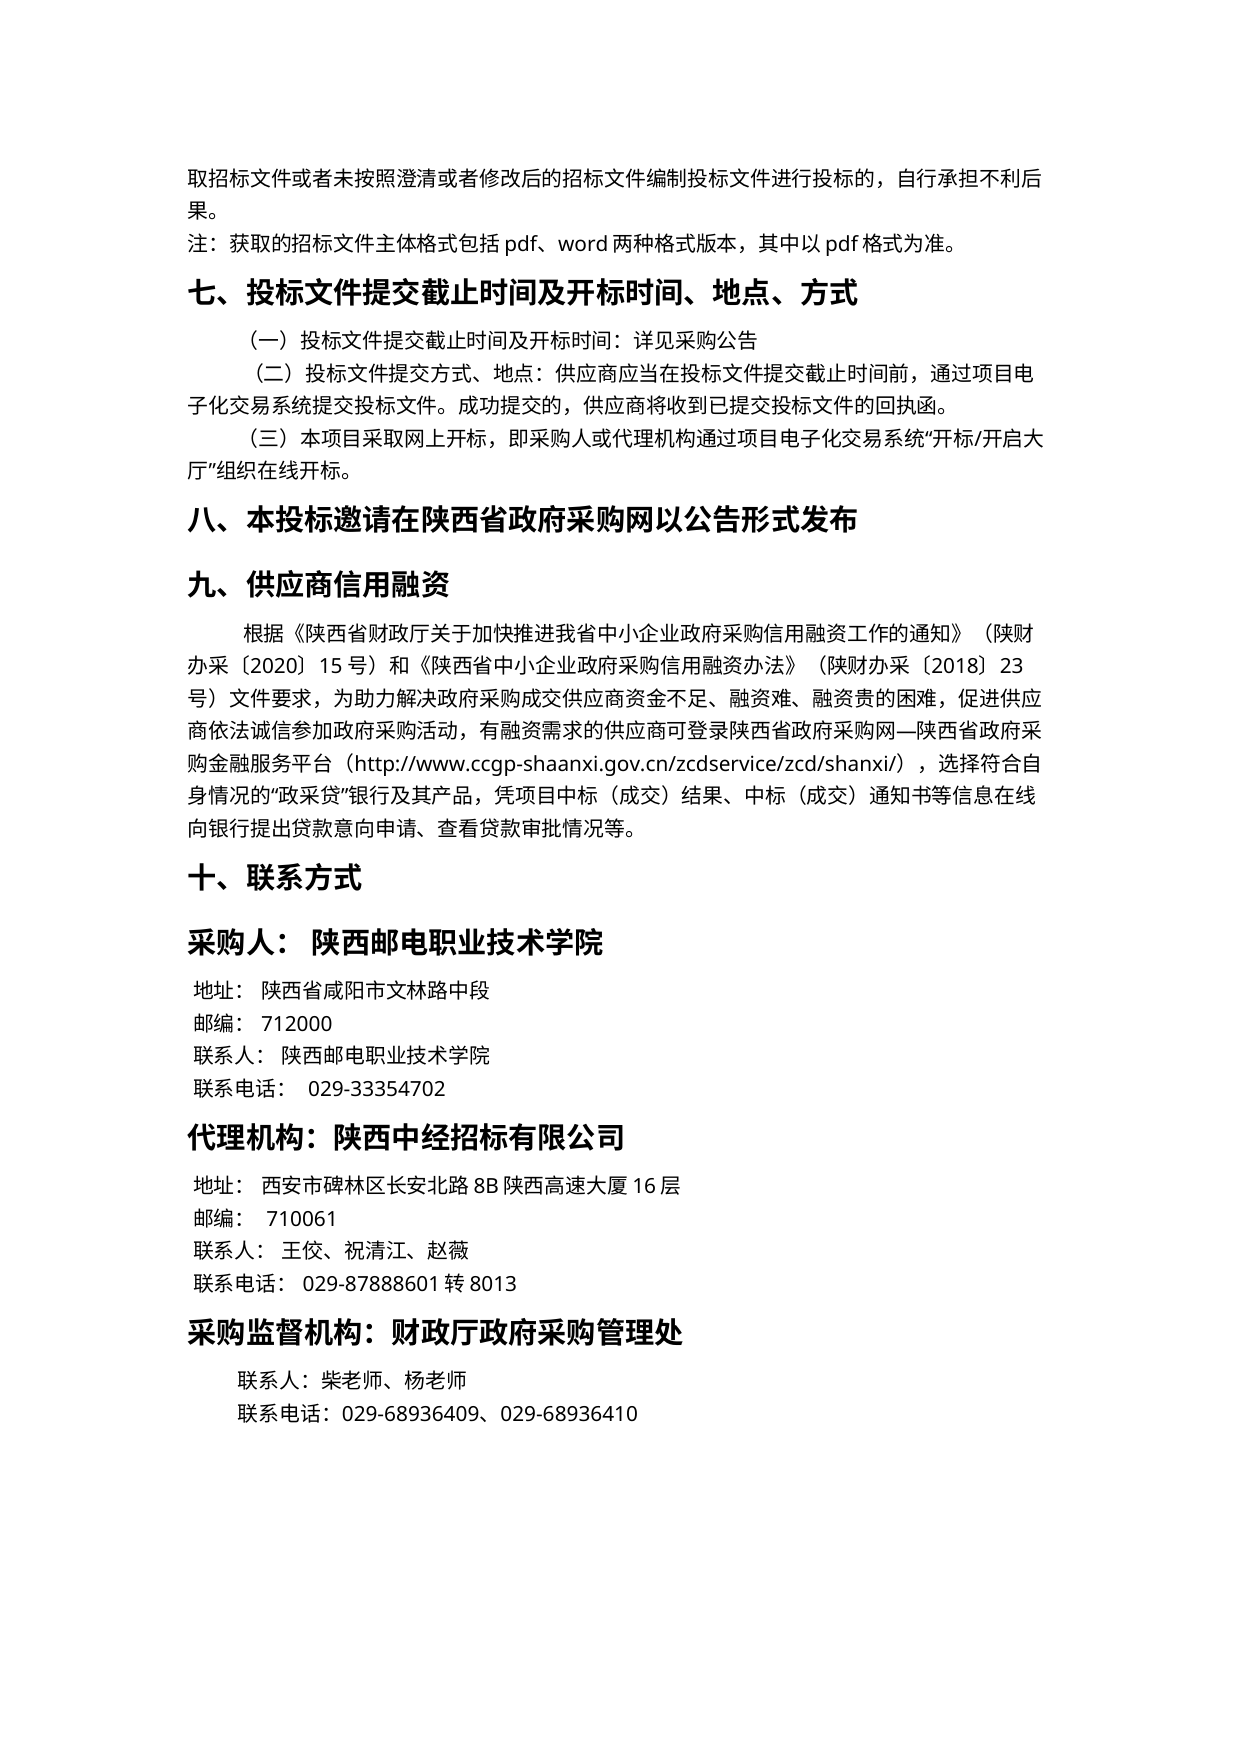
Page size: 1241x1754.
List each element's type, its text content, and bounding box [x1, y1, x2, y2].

text 七、投标文件提交截止时间及开标时间、地点、方式 [187, 259, 1053, 324]
text 采购人： 陕西邮电职业技术学院 [187, 909, 1053, 974]
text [187, 162, 1053, 227]
text 联系人： 陕西邮电职业技术学院 [187, 1039, 1053, 1072]
text 十、联系方式 [187, 844, 1053, 909]
text 地址： 西安市碑林区长安北路8B陕西高速大厦16层 [187, 1169, 1053, 1202]
text 邮编： 710061 [187, 1202, 1053, 1234]
text （一）投标文件提交截止时间及开标时间：详见采购公告 [187, 324, 1053, 357]
text 邮编： 712000 [187, 1007, 1053, 1039]
text （二）投标文件提交方式、地点：供应商应当在投标文件提交截止时间前，通过项目电子化交易系统提交投标文件。成功提交的，供应商将收到已提交投标文件的回执函。 [187, 357, 1053, 422]
text 根据《陕西省财政厅关于加快推进我省中小企业政府采购信用融资工作的通知》（陕财办采〔2020〕15 号）和《陕西省中小企业政府采购信用融资办法》（陕财办采〔2018〕23 号）文件要求，为助力解决政府采购成交供应商资金不足、融资难、融资贵的困难，促进供应商依法诚信参加政府采购活动，有融资需求的供应商可登录陕西省政府采购网—陕西省政府采购金融服务平台（http://www.ccgp-shaanxi.gov.cn/zcdservice/zcd/shanxi/），选择符合自身情况的“政采贷”银行及其产品，凭项目中标（成交）结果、中标（成交）通知书等信息在线向银行提出贷款意向申请、查看贷款审批情况等。 [187, 617, 1053, 844]
text 联系电话：029-68936409、029-68936410 [187, 1397, 1053, 1429]
text 联系人：柴老师、杨老师 [187, 1364, 1053, 1397]
text 八、本投标邀请在陕西省政府采购网以公告形式发布 [187, 487, 1053, 552]
text 注：获取的招标文件主体格式包括pdf、word两种格式版本，其中以pdf格式为准。 [187, 227, 1053, 259]
text 联系电话： 029-33354702 [187, 1072, 1053, 1104]
text 采购监督机构：财政厅政府采购管理处 [187, 1299, 1053, 1364]
text 九、供应商信用融资 [187, 552, 1053, 617]
text 联系人： 王佼、祝清江、赵薇 [187, 1234, 1053, 1267]
text （三）本项目采取网上开标，即采购人或代理机构通过项目电子化交易系统“开标/开启大厅”组织在线开标。 [187, 422, 1053, 487]
text 地址： 陕西省咸阳市文林路中段 [187, 974, 1053, 1007]
text 代理机构：陕西中经招标有限公司 [187, 1104, 1053, 1169]
text 联系电话： 029-87888601转8013 [187, 1267, 1053, 1299]
